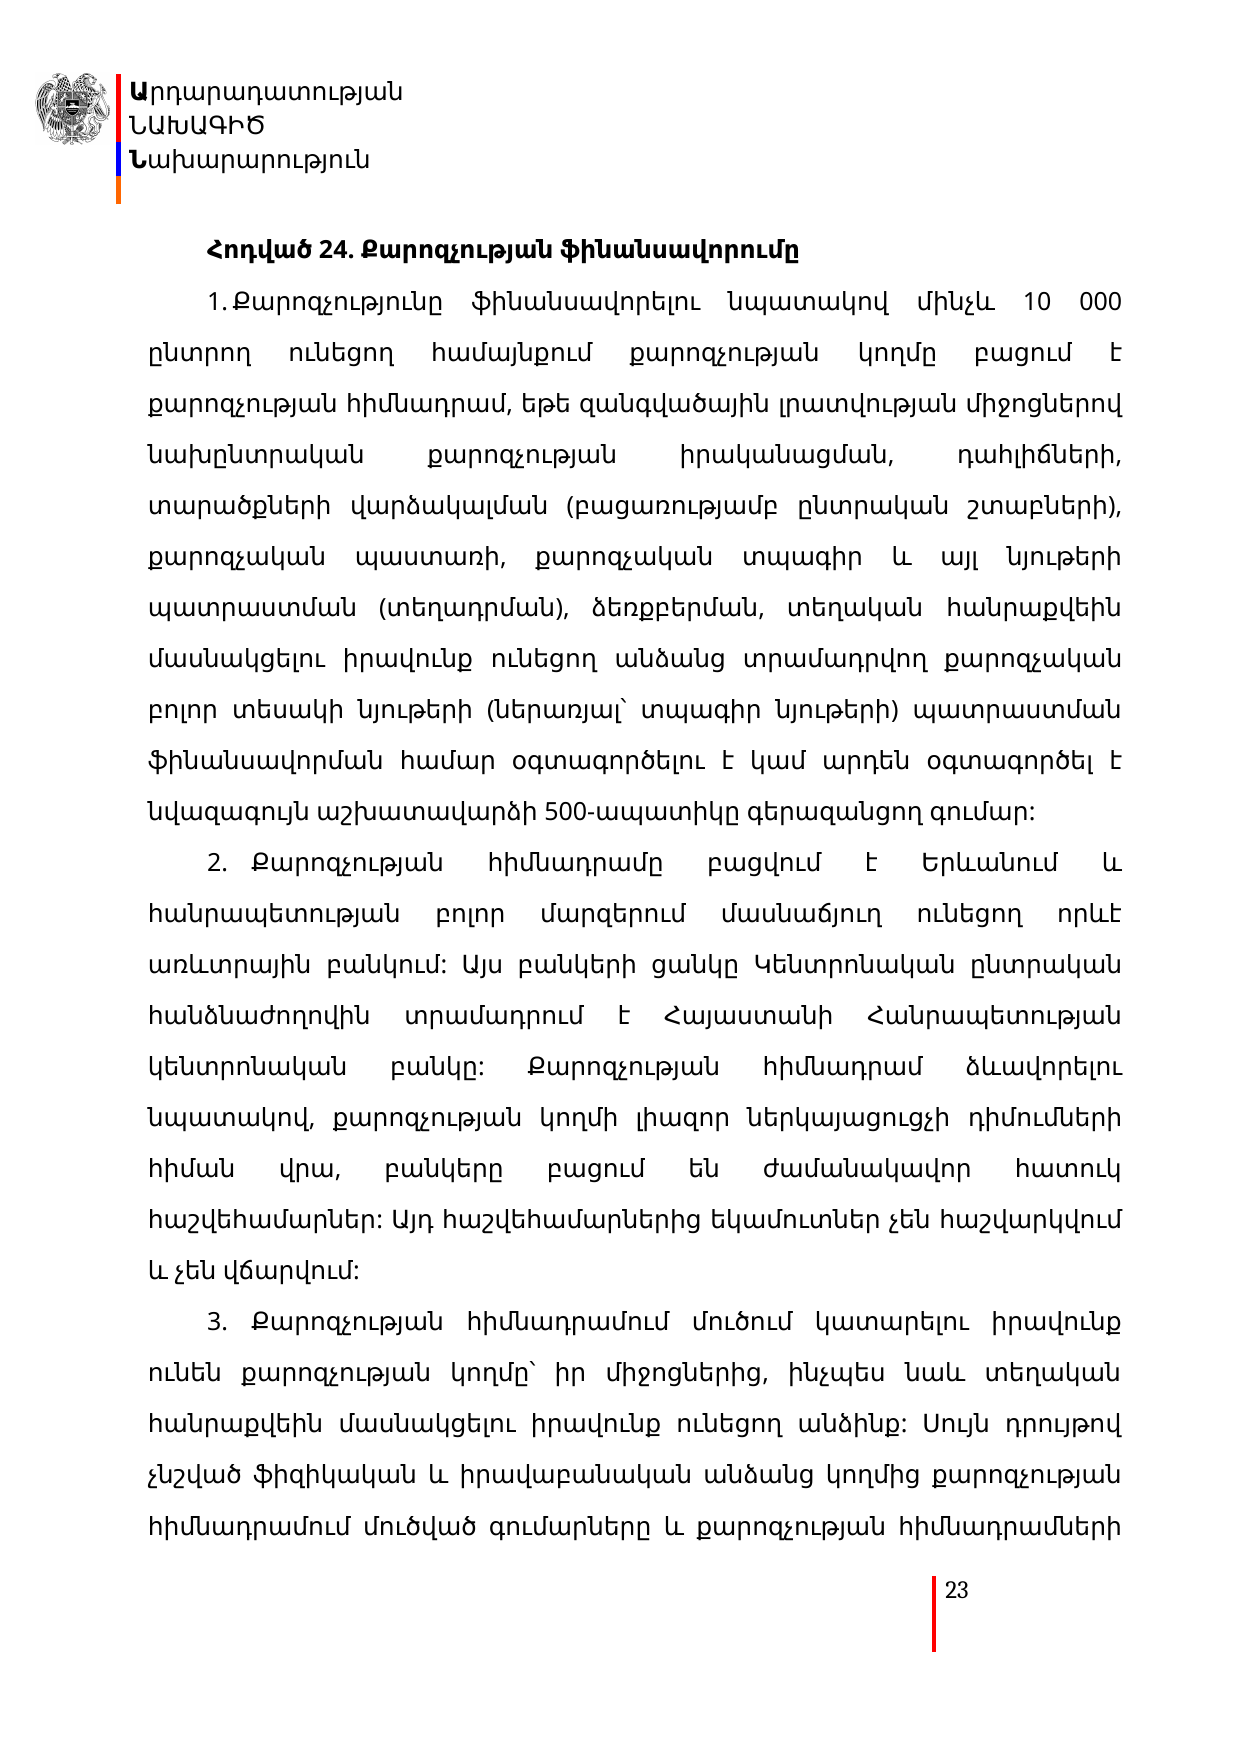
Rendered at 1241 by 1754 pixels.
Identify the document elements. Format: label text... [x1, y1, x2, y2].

list Քարոզչությունը ֆինանսավորելու նպատակով մինչև 10 000 ընտրող ունեցող համայնքում քարոզչության կողմը բացում է քարոզչության հիմնադրամ, եթե զանգվածային լրատվության միջոցներով նախընտրական քարոզչության իրականացման, դահլիճների, տարածքների վարձակալման (բացառությամբ ընտրական շտաբների), քարոզչական պաստառի, քարոզչական տպագիր և այլ նյութերի պատրաստման (տեղադրման), ձեռքբերման, տեղական հանրաքվեին մասնակցելու իրավունք ունեցող անձանց տրամադրվող քարոզչական բոլոր տեսակի նյութերի (ներառյալ՝ տպագիր նյութերի) պատրաստման ֆինանսավորման համար օգտագործելու է կամ արդեն օգտագործել է նվազագույն աշխատավարձի 500-ապատիկը գերազանցող գումար: [148, 518, 1122, 699]
picture [35, 72, 110, 145]
text Հոդված 24. Քարոզչության ֆինանսավորումը [148, 232, 1122, 266]
list Քարոզչությունը ֆինանսավորելու նպատակով մինչև 10 000 ընտրող ունեցող համայնքում քարոզչության կողմը բացում է քարոզչության հիմնադրամ, եթե զանգվածային լրատվության միջոցներով նախընտրական քարոզչության իրականացման, դահլիճների, տարածքների վարձակալման (բացառությամբ ընտրական շտաբների), քարոզչական պաստառի, քարոզչական տպագիր և այլ նյութերի պատրաստման (տեղադրման), ձեռքբերման, տեղական հանրաքվեին մասնակցելու իրավունք ունեցող անձանց տրամադրվող քարոզչական բոլոր տեսակի նյութերի (ներառյալ՝ տպագիր նյութերի) պատրաստման ֆինանսավորման համար օգտագործելու է կամ արդեն օգտագործել է նվազագույն աշխատավարձի 500-ապատիկը գերազանցող գումար: [148, 283, 1122, 436]
list Քարոզչությունը ֆինանսավորելու նպատակով մինչև 10 000 ընտրող ունեցող համայնքում քարոզչության կողմը բացում է քարոզչության հիմնադրամ, եթե զանգվածային լրատվության միջոցներով նախընտրական քարոզչության իրականացման, դահլիճների, տարածքների վարձակալման (բացառությամբ ընտրական շտաբների), քարոզչական պաստառի, քարոզչական տպագիր և այլ նյութերի պատրաստման (տեղադրման), ձեռքբերման, տեղական հանրաքվեին մասնակցելու իրավունք ունեցող անձանց տրամադրվող քարոզչական բոլոր տեսակի նյութերի (ներառյալ՝ տպագիր նյութերի) պատրաստման ֆինանսավորման համար օգտագործելու է կամ արդեն օգտագործել է նվազագույն աշխատավարձի 500-ապատիկը գերազանցող գումար: [148, 701, 1122, 828]
list Քարոզչությունը ֆինանսավորելու նպատակով մինչև 10 000 ընտրող ունեցող համայնքում քարոզչության կողմը բացում է քարոզչության հիմնադրամ, եթե զանգվածային լրատվության միջոցներով նախընտրական քարոզչության իրականացման, դահլիճների, տարածքների վարձակալման (բացառությամբ ընտրական շտաբների), քարոզչական պաստառի, քարոզչական տպագիր և այլ նյութերի պատրաստման (տեղադրման), ձեռքբերման, տեղական հանրաքվեին մասնակցելու իրավունք ունեցող անձանց տրամադրվող քարոզչական բոլոր տեսակի նյութերի (ներառյալ՝ տպագիր նյութերի) պատրաստման ֆինանսավորման համար օգտագործելու է կամ արդեն օգտագործել է նվազագույն աշխատավարձի 500-ապատիկը գերազանցող գումար: [148, 470, 1122, 516]
list Քարոզչության հիմնադրամը բացվում է Երևանում և հանրապետության բոլոր մարզերում մասնաճյուղ ունեցող որևէ առևտրային բանկում: Այս բանկերի ցանկը Կենտրոնական ընտրական հանձնաժողովին տրամադրում է Հայաստանի Հանրապետության կենտրոնական բանկը: Քարոզչության հիմնադրամ ձևավորելու նպատակով, քարոզչության կողմի լիազոր ներկայացուցչի դիմումների հիման վրա, բանկերը բացում են ժամանակավոր հատուկ հաշվեհամարներ: Այդ հաշվեհամարներից եկամուտներ չեն հաշվարկվում և չեն վճարվում: [148, 844, 1122, 1287]
